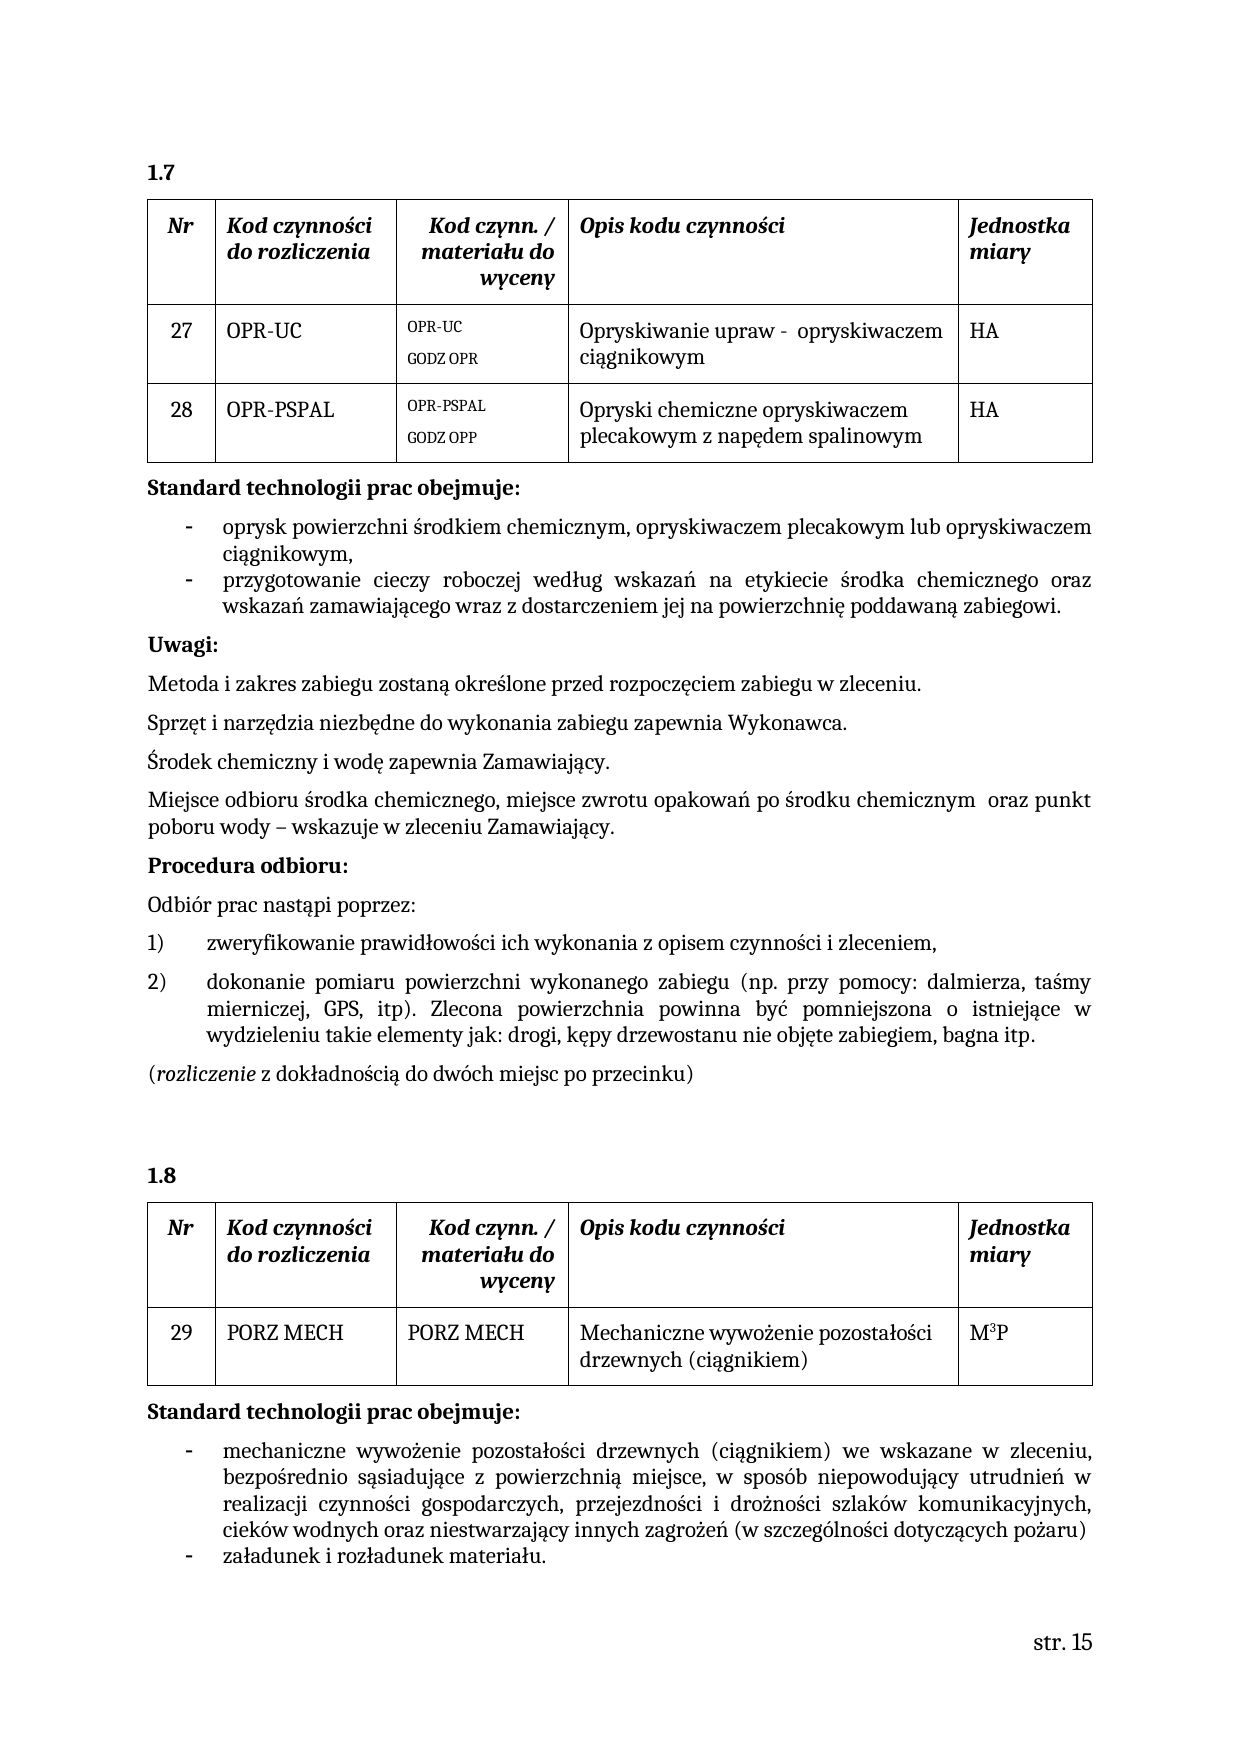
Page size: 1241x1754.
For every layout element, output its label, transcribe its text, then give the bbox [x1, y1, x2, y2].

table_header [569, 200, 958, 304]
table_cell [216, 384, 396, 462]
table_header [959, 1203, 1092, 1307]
list oprysk powierzchni środkiem chemicznym, opryskiwaczem plecakowym lub opryskiwaczem ciągnikowym, [185, 514, 1093, 567]
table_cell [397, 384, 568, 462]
list mechaniczne wywożenie pozostałości drzewnych (ciągnikiem) we wskazane w zleceniu, bezpośrednio sąsiadujące z powierzchnią miejsce, w sposób niepowodujący utrudnień w realizacji czynności gospodarczych, przejezdności i drożności szlaków komunikacyjnych, cieków wodnych oraz niestwarzający innych zagrożeń (w szczególności dotyczących pożaru) [185, 1438, 1093, 1543]
text (rozliczenie z dokładnością do dwóch miejsc po przecinku) [148, 1061, 1093, 1087]
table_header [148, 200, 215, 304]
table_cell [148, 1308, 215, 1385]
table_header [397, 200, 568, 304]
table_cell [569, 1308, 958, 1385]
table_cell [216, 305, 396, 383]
text Standard technologii prac obejmuje: [148, 1399, 1093, 1425]
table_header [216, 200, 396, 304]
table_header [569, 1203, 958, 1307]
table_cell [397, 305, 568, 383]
text Sprzęt i narzędzia niezbędne do wykonania zabiegu zapewnia Wykonawca. [148, 709, 1093, 736]
text 1.8 [148, 1163, 1093, 1189]
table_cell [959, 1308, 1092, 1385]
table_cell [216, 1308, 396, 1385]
text Odbiór prac nastąpi poprzez: [148, 891, 1093, 918]
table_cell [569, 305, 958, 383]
text 2) dokonanie pomiaru powierzchni wykonanego zabiegu (np. przy pomocy: dalmierza, taśmy mierniczej, GPS, itp). Zlecona powierzchnia powinna być pomniejszona o istniejące w wydzieleniu takie elementy jak: drogi, kępy drzewostanu nie objęte zabiegiem, bagna itp. [148, 969, 1093, 1048]
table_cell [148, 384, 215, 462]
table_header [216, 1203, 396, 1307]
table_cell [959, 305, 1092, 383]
text Metoda i zakres zabiegu zostaną określone przed rozpoczęciem zabiegu w zleceniu. [148, 671, 1093, 697]
text 1.7 [148, 160, 1093, 186]
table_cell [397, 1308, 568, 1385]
text Uwagi: [148, 632, 1093, 658]
text Środek chemiczny i wodę zapewnia Zamawiający. [148, 748, 1093, 775]
text Procedura odbioru: [148, 852, 1093, 879]
text 1) zweryfikowanie prawidłowości ich wykonania z opisem czynności i zleceniem, [148, 930, 1093, 957]
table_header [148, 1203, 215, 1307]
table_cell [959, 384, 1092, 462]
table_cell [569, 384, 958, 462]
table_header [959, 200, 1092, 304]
list przygotowanie cieczy roboczej według wskazań na etykiecie środka chemicznego oraz wskazań zamawiającego wraz z dostarczeniem jej na powierzchnię poddawaną zabiegowi. [185, 567, 1093, 619]
list załadunek i rozładunek materiału. [185, 1543, 1093, 1569]
text Standard technologii prac obejmuje: [148, 475, 1093, 501]
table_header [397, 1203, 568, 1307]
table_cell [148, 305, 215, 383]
text Miejsce odbioru środka chemicznego, miejsce zwrotu opakowań po środku chemicznym oraz punkt poboru wody – wskazuje w zleceniu Zamawiający. [148, 787, 1093, 840]
